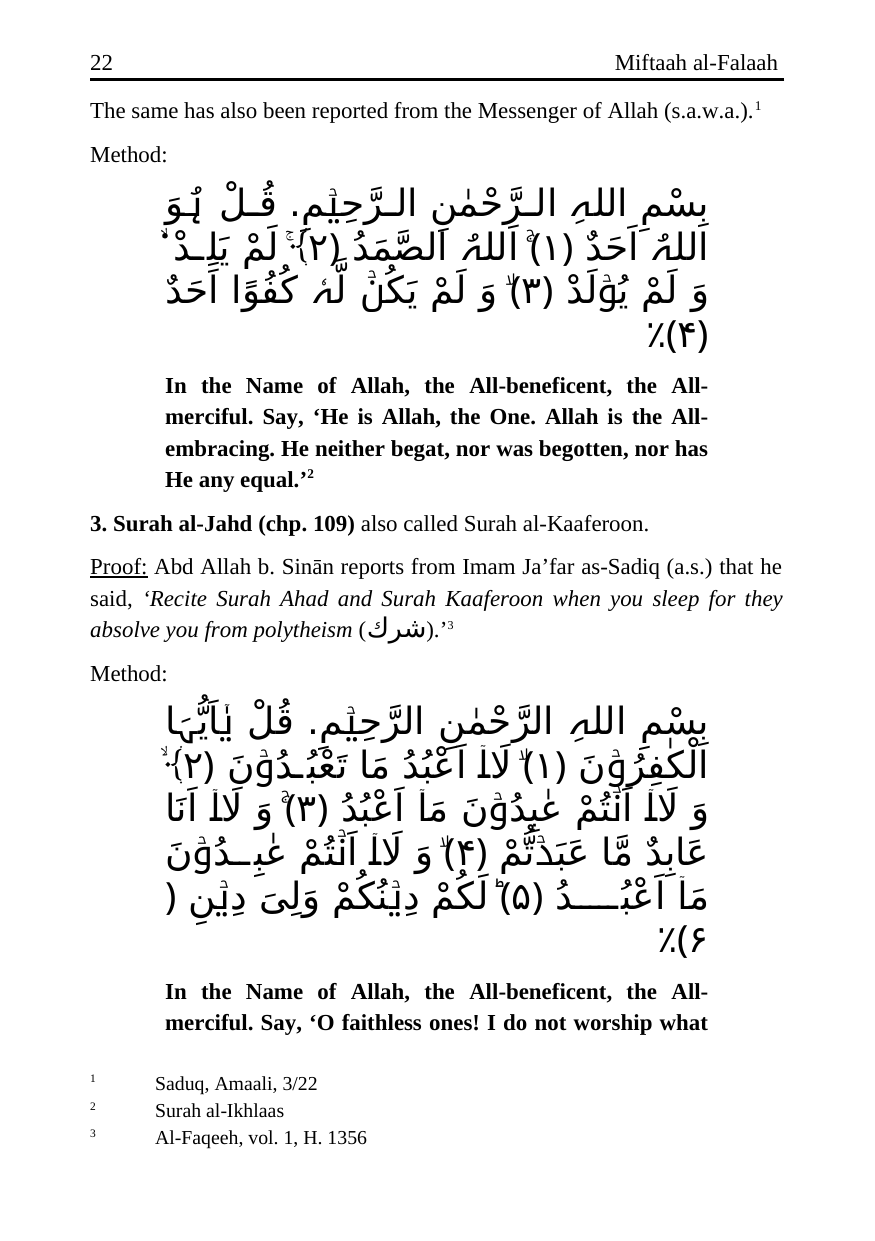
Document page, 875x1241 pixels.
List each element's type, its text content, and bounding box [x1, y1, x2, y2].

text بِسْمِ اللہِ الرَّحْمٰنِ الرَّحِیۡمِ. قُلْ یٰۤاَیُّہَا الْکٰفِرُوۡنَ ﴿۱﴾ۙ لَاۤ اَعْبُدُ مَا تَعْبُدُوۡنَ ﴿۲﴾ۙ وَ لَاۤ اَنۡتُمْ عٰبِدُوۡنَ مَاۤ اَعْبُدُ ﴿۳﴾ۚ وَ لَاۤ اَنَا عَابِدٌ مَّا عَبَدۡتُّمْ ﴿۴﴾ۙ وَ لَاۤ اَنۡتُمْ عٰبِدُوۡنَ مَاۤ اَعْبُدُ ﴿۵﴾ؕ لَكُمْ دِیۡنُكُمْ وَلِیَ دِیۡنِ ﴿۶﴾٪ [165, 700, 709, 962]
text Method: [90, 138, 784, 169]
text Method: [90, 656, 784, 687]
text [165, 974, 709, 1037]
text بِسْمِ اللہِ الرَّحْمٰنِ الرَّحِیۡمِ. قُلْ ہُوَ اللہُ اَحَدٌ ﴿۱﴾ۚ اَللہُ الصَّمَدُ ﴿۲﴾ۚ لَمْ یَلِدْ ۬ۙ وَ لَمْ یُوۡلَدْ ﴿۳﴾ۙ وَ لَمْ یَكُنۡ لَّہٗ كُفُوًا اَحَدٌ ﴿۴﴾٪ [165, 181, 709, 356]
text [90, 94, 784, 125]
text In the Name of Allah, the All-beneficent, the All-merciful. Say, ‘He is Allah, the One. Allah is the All-embracing. He neither begat, nor was begotten, nor has He any equal.’ [165, 368, 709, 493]
text Proof: Abd Allah b. Sinān reports from Imam Ja’far as-Sadiq (a.s.) that he said, ‘Recite Surah Ahad and Surah Kaaferoon when you sleep for they absolve you from polytheism (شرك).’ [90, 550, 784, 643]
text 3. Surah al-Jahd (chp. 109) also called Surah al-Kaaferoon. [90, 506, 784, 537]
